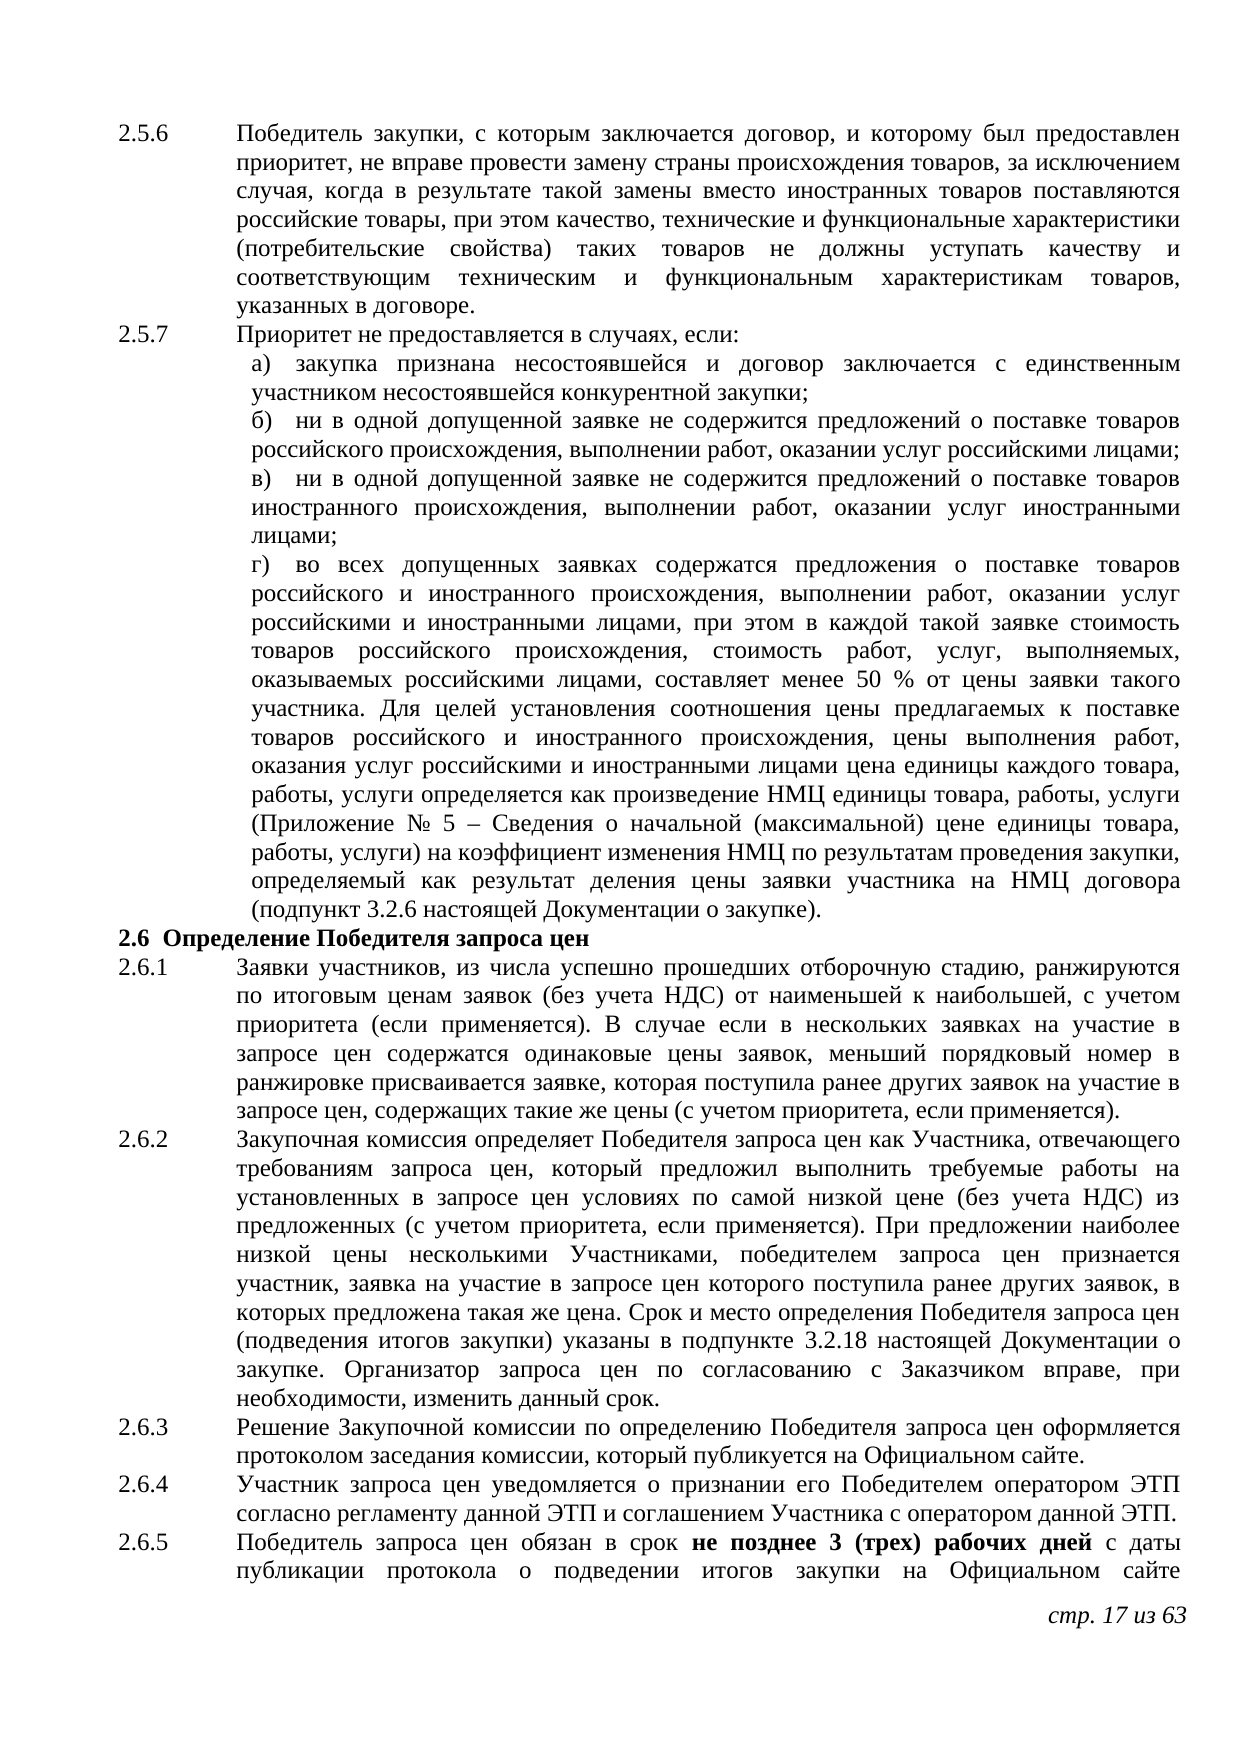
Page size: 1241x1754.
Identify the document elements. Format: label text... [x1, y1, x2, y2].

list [118, 1527, 1181, 1584]
list закупка признана несостоявшейся и договор заключается с единственным участником несостоявшейся конкурентной закупки; [251, 348, 1181, 406]
text Заявки участников, из числа успешно прошедших отборочную стадию, ранжируются по итоговым ценам заявок (без учета НДС) от наименьшей к наибольшей, с учетом приоритета (если применяется). В случае если в нескольких заявках на участие в запросе цен содержатся одинаковые цены заявок, меньший порядковый номер в ранжировке присваивается заявке, которая поступила ранее других заявок на участие в запросе цен, содержащих такие же цены (с учетом приоритета, если применяется). [118, 952, 1181, 1124]
list ни в одной допущенной заявке не содержится предложений о поставке товаров иностранного происхождения, выполнении работ, оказании услуг иностранными лицами; [251, 463, 1181, 549]
text Решение Закупочной комиссии по определению Победителя запроса цен оформляется протоколом заседания комиссии, который публикуется на Официальном сайте. [118, 1412, 1181, 1469]
subtitle Определение Победителя запроса цен [118, 923, 1181, 952]
list Закупочная комиссия определяет Победителя запроса цен как Участника, отвечающего требованиям запроса цен, который предложил выполнить требуемые работы на установленных в запросе цен условиях по самой низкой цене (без учета НДС) из предложенных (с учетом приоритета, если применяется). При предложении наиболее низкой цены несколькими Участниками, победителем запроса цен признается участник, заявка на участие в запросе цен которого поступила ранее других заявок, в которых предложена такая же цена. Срок и место определения Победителя запроса цен (подведения итогов закупки) указаны в подпункте 3.2.18 настоящей Документации о закупке. Организатор запроса цен по согласованию с Заказчиком вправе, при необходимости, изменить данный срок. [118, 1124, 1181, 1412]
list Приоритет не предоставляется в случаях, если: [118, 319, 1181, 348]
text Участник запроса цен уведомляется о признании его Победителем оператором ЭТП согласно регламенту данной ЭТП и соглашением Участника с оператором данной ЭТП. [118, 1469, 1181, 1527]
list ни в одной допущенной заявке не содержится предложений о поставке товаров российского происхождения, выполнении работ, оказании услуг российскими лицами; [251, 406, 1181, 463]
list во всех допущенных заявках содержатся предложения о поставке товаров российского и иностранного происхождения, выполнении работ, оказании услуг российскими и иностранными лицами, при этом в каждой такой заявке стоимость товаров российского происхождения, стоимость работ, услуг, выполняемых, оказываемых российскими лицами, составляет менее 50 % от цены заявки такого участника. Для целей установления соотношения цены предлагаемых к поставке товаров российского и иностранного происхождения, цены выполнения работ, оказания услуг российскими и иностранными лицами цена единицы каждого товара, работы, услуги определяется как произведение НМЦ единицы товара, работы, услуги (Приложение № 5 – Сведения о начальной (максимальной) цене единицы товара, работы, услуги) на коэффициент изменения НМЦ по результатам проведения закупки, определяемый как результат деления цены заявки участника на НМЦ договора (подпункт 3.2.6 настоящей Документации о закупке). [251, 549, 1181, 923]
list Победитель закупки, с которым заключается договор, и которому был предоставлен приоритет, не вправе провести замену страны происхождения товаров, за исключением случая, когда в результате такой замены вместо иностранных товаров поставляются российские товары, при этом качество, технические и функциональные характеристики (потребительские свойства) таких товаров не должны уступать качеству и соответствующим техническим и функциональным характеристикам товаров, указанных в договоре. [118, 118, 1181, 319]
